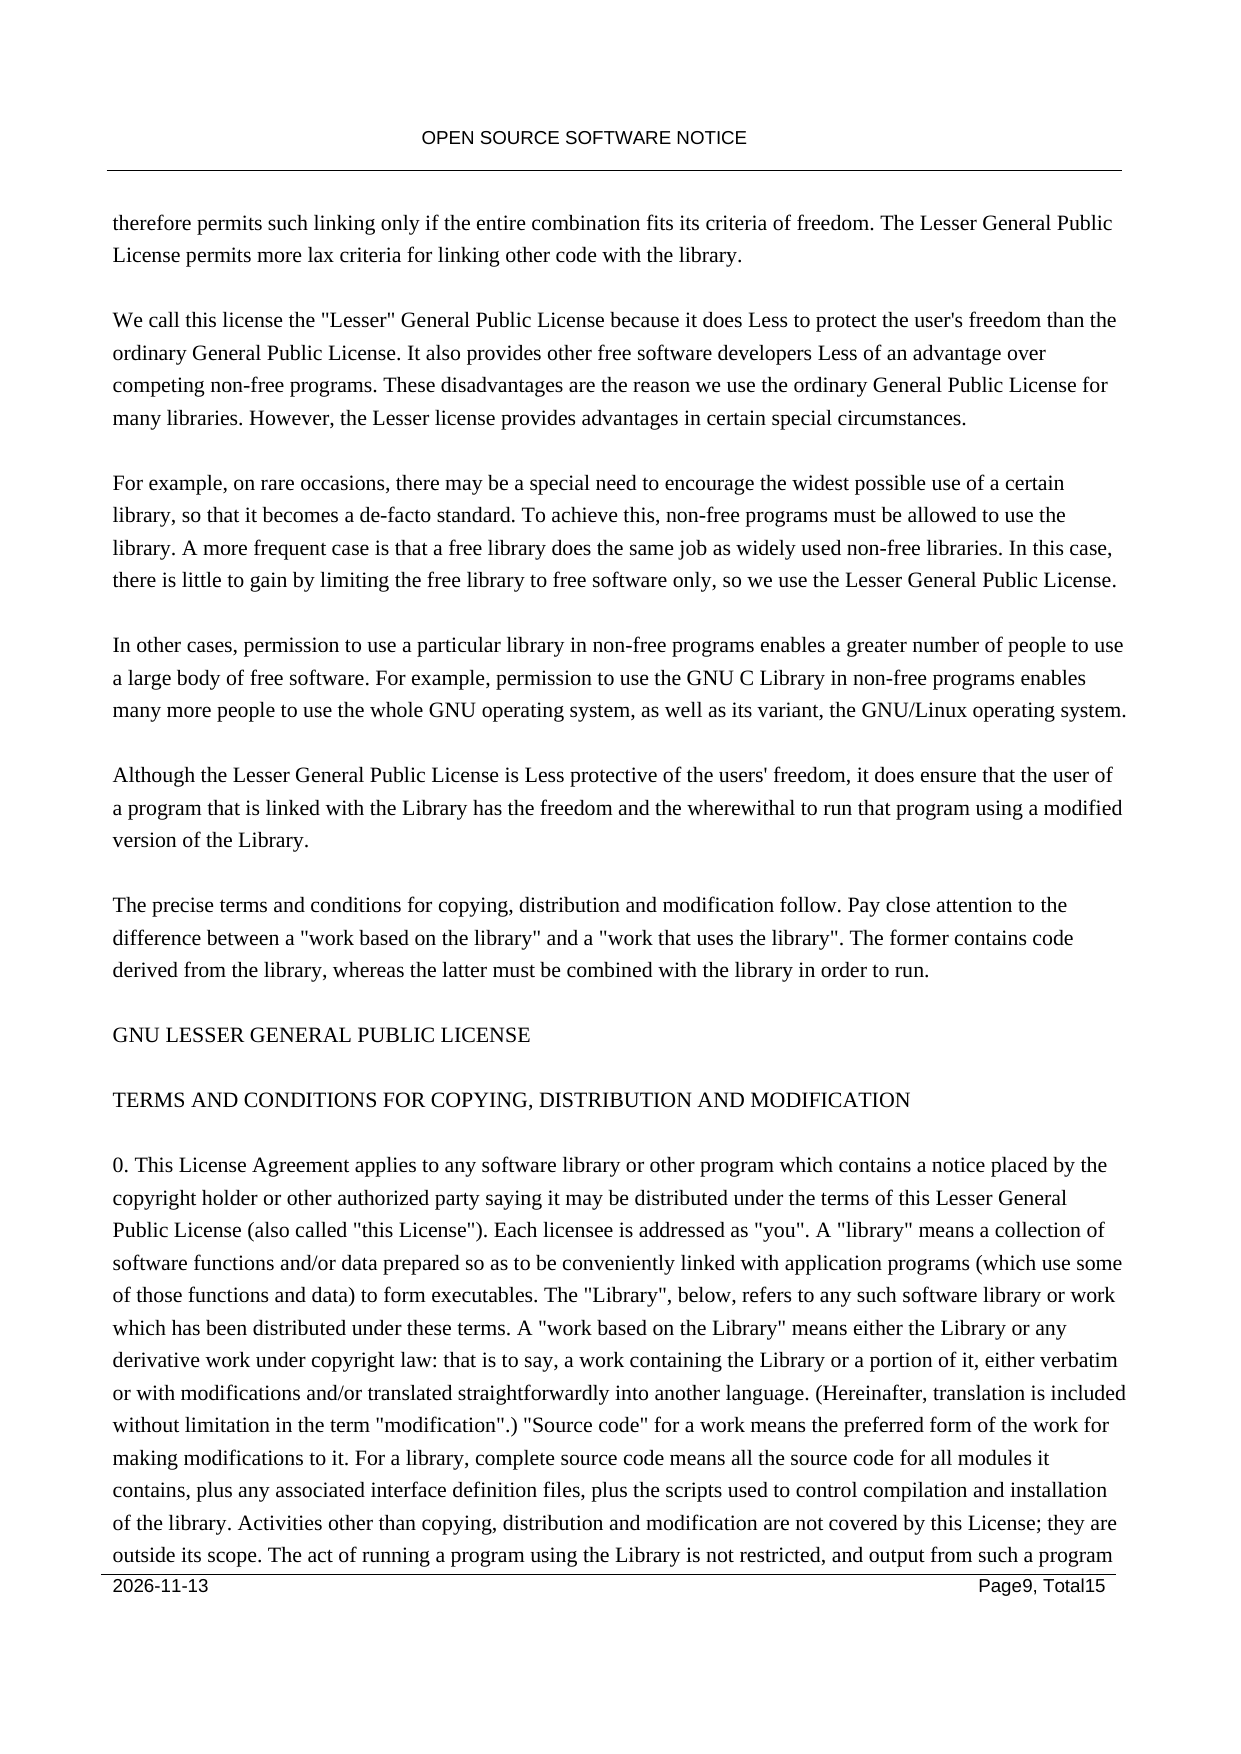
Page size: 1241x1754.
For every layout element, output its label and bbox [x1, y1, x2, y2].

text [112, 206, 1128, 1571]
